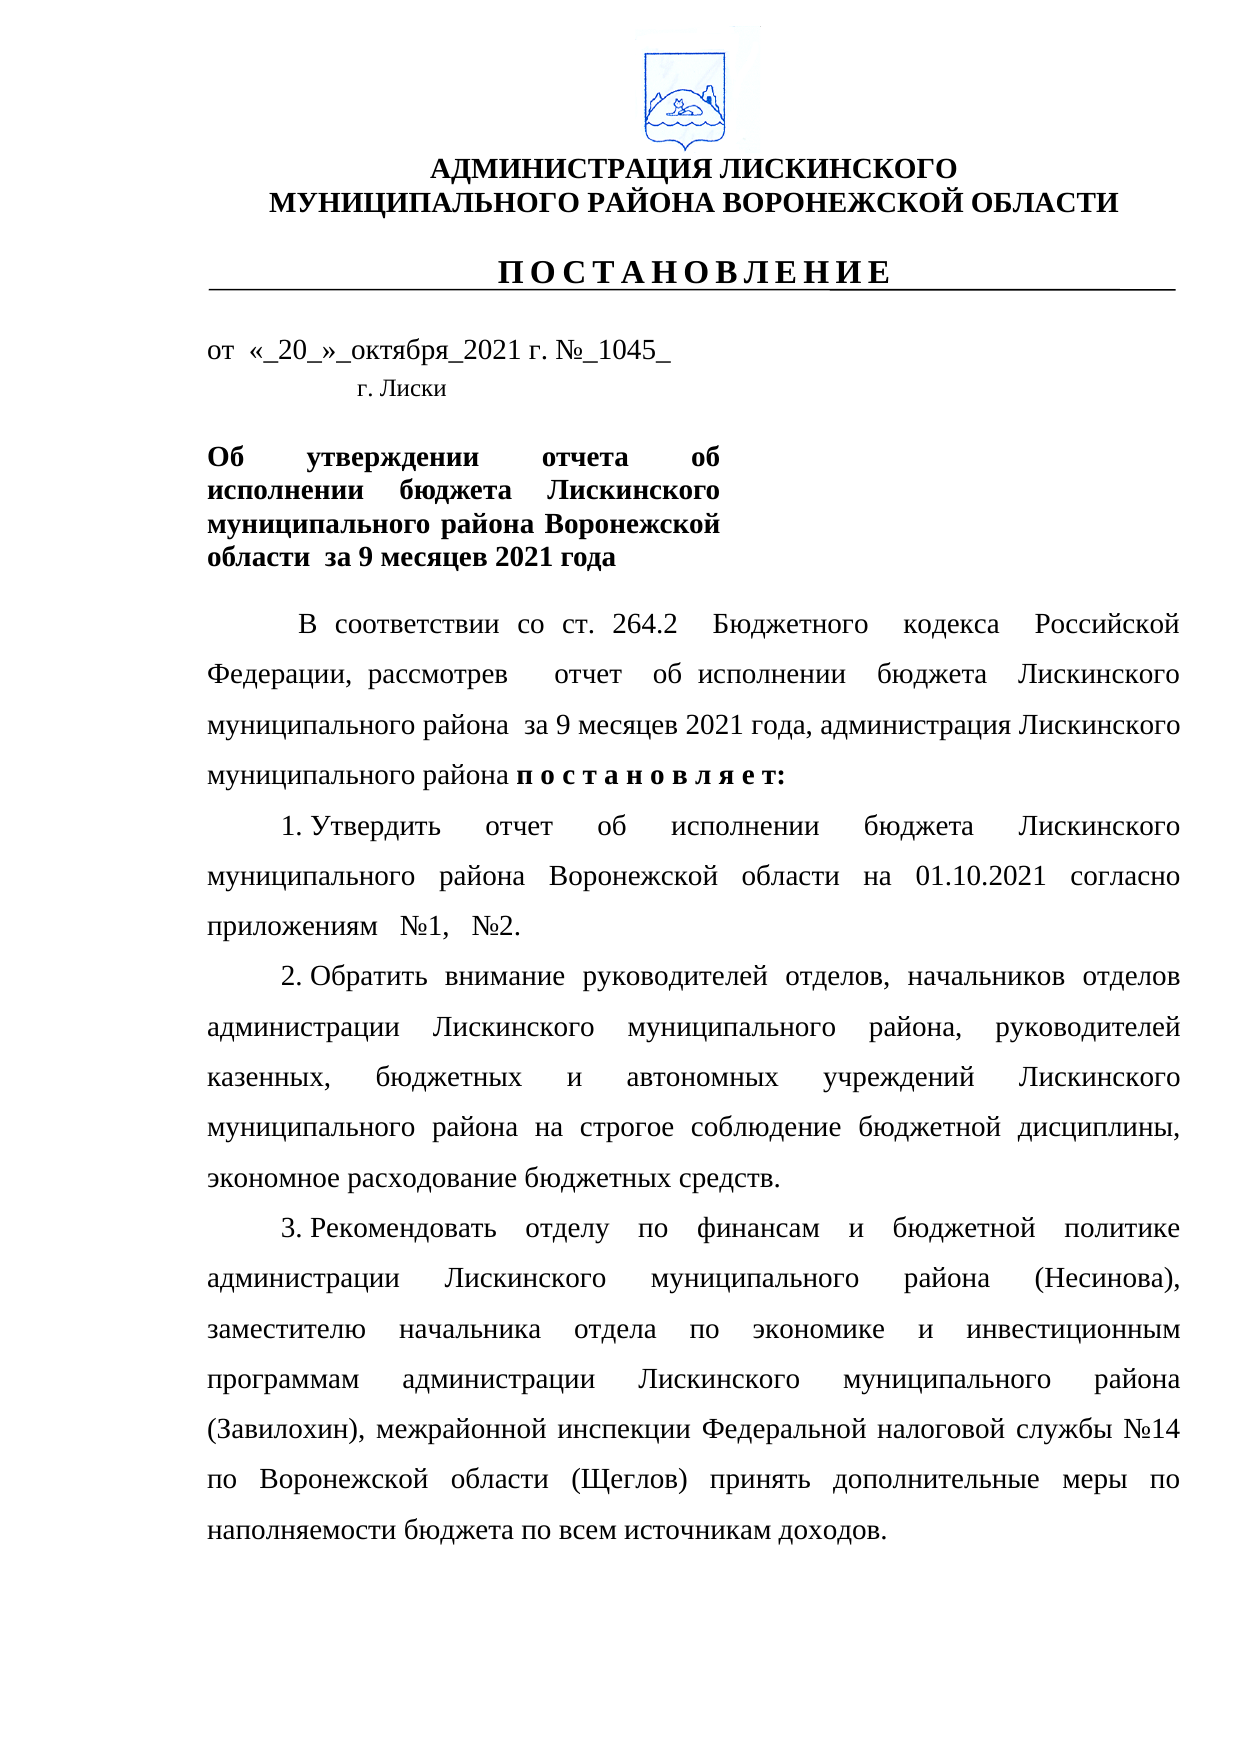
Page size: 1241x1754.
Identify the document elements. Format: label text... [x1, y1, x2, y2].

text В соответствии со ст. 264.2 Бюджетного кодекса Российской Федерации, рассмотрев отчет об исполнении бюджета Лискинского муниципального района за 9 месяцев 2021 года, администрация Лискинского муниципального района п о с т а н о в л я е т: [207, 606, 1181, 791]
text 2. Обратить внимание руководителей отделов, начальников отделов администрации Лискинского муниципального района, руководителей казенных, бюджетных и автономных учреждений Лискинского муниципального района на строгое соблюдение бюджетной дисциплины, экономное расходование бюджетных средств. [207, 958, 1181, 1193]
text 3. Рекомендовать отделу по финансам и бюджетной политике администрации Лискинского муниципального района (Несинова), заместителю начальника отдела по экономике и инвестиционным программам администрации Лискинского муниципального района (Завилохин), межрайонной инспекции Федеральной налоговой службы №14 по Воронежской области (Щеглов) принять дополнительные меры по наполняемости бюджета по всем источникам доходов. [207, 1210, 1181, 1546]
text г. Лиски [207, 373, 1181, 402]
text Об утверждении отчета об исполнении бюджета Лискинского муниципального района Воронежской области за 9 месяцев 2021 года [207, 410, 720, 573]
text 1. Утвердить отчет об исполнении бюджета Лискинского муниципального района Воронежской области на 01.10.2021 согласно приложениям №1, №2. [207, 808, 1181, 942]
text АДМИНИСТРАЦИЯ ЛИСКИНСКОГО [207, 152, 1181, 185]
text ПОСТАНОВЛЕНИЕ [207, 252, 1181, 291]
picture [635, 26, 761, 153]
text от «_20_»_октября_2021 г. №_1045_ [207, 332, 1181, 366]
text МУНИЦИПАЛЬНОГО РАЙОНА ВОРОНЕЖСКОЙ ОБЛАСТИ [207, 185, 1181, 219]
